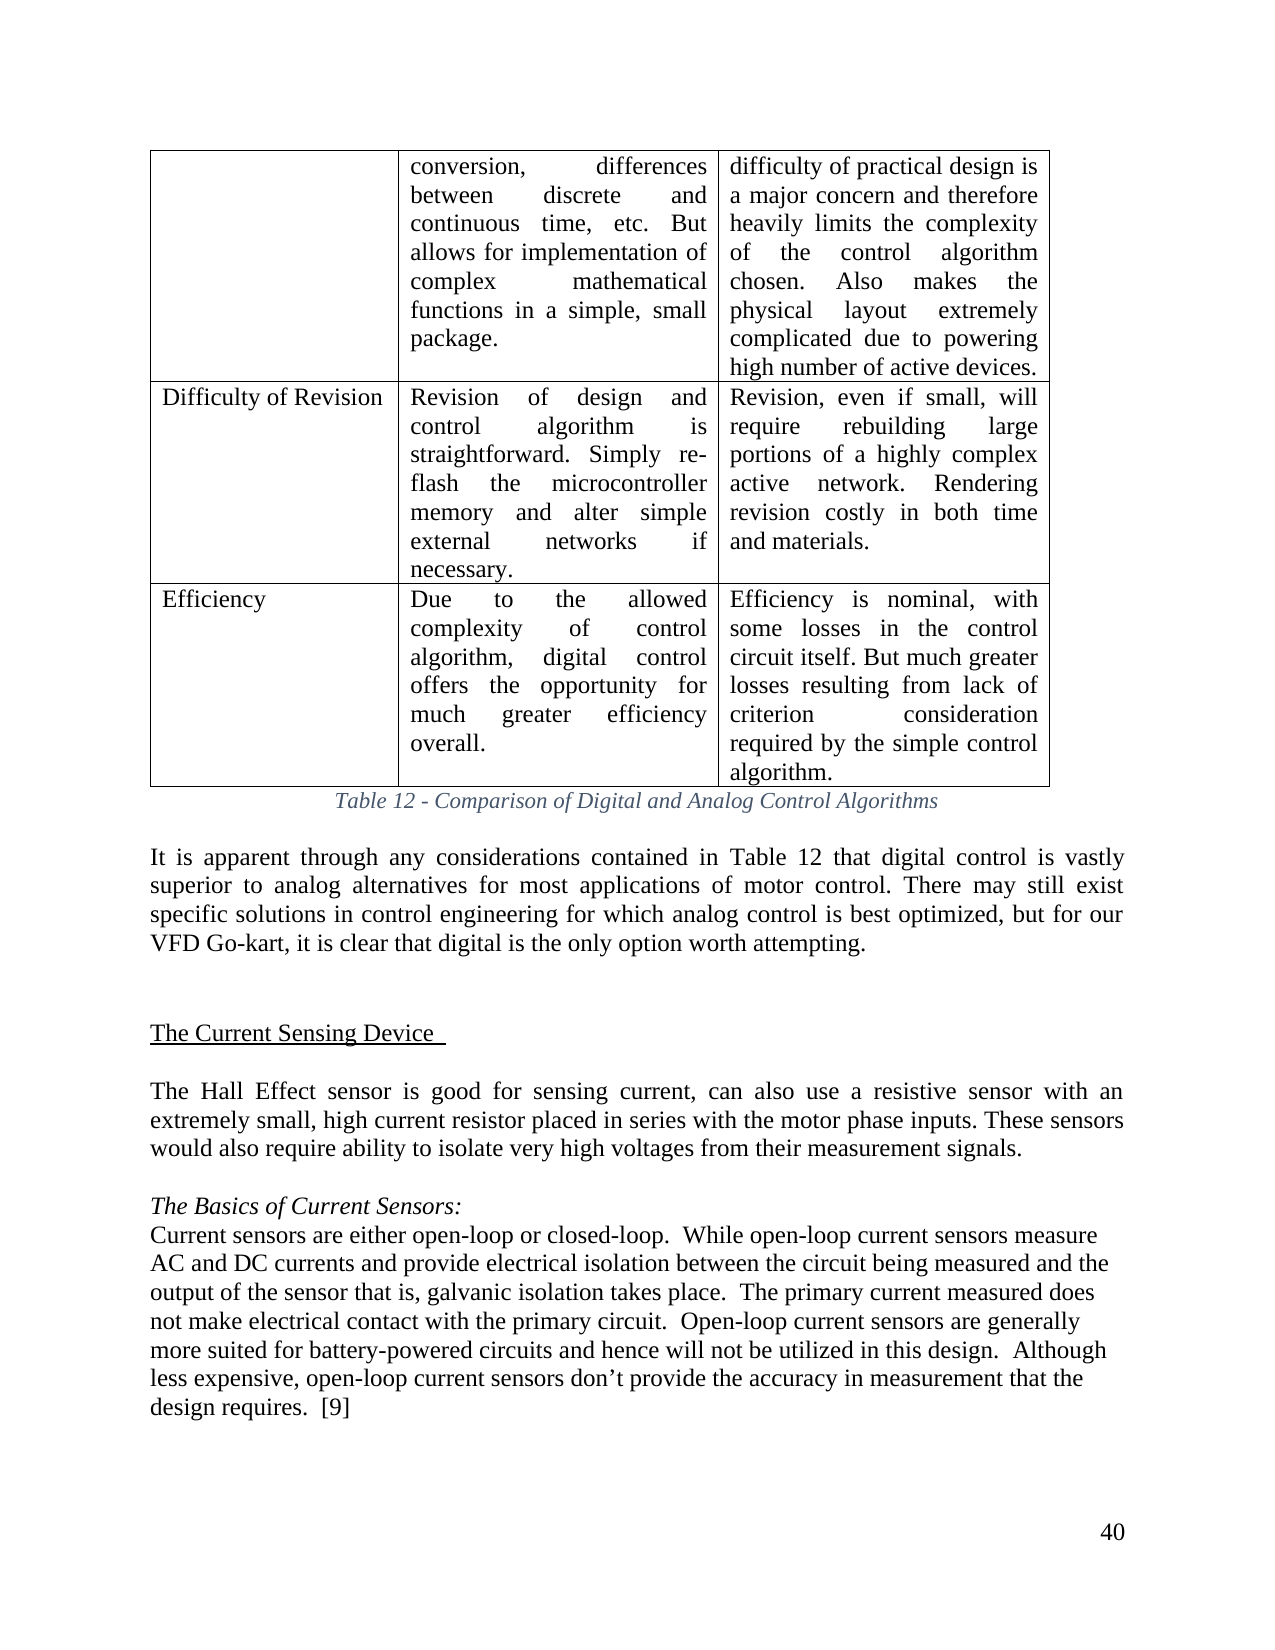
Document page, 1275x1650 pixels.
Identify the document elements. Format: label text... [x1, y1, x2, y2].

table_cell Efficiency [151, 584, 398, 786]
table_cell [399, 151, 718, 381]
text It is apparent through any considerations contained in Table 12 that digital control is vastly superior to analog alternatives for most applications of motor control. There may still exist specific solutions in control engineering for which analog control is best optimized, but for our VFD Go-kart, it is clear that digital is the only option worth attempting. [150, 842, 1125, 957]
table_cell Efficiency is nominal, with some losses in the control circuit itself. But much greater losses resulting from lack of criterion consideration required by the simple control algorithm. [719, 584, 1049, 786]
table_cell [719, 151, 1049, 381]
text Table 12 - Comparison of Digital and Analog Control Algorithms [150, 787, 1125, 813]
text The Hall Effect sensor is good for sensing current, can also use a resistive sensor with an extremely small, high current resistor placed in series with the motor phase inputs. These sensors would also require ability to isolate very high voltages from their measurement signals. [150, 1076, 1125, 1162]
table_cell Due to the allowed complexity of control algorithm, digital control offers the opportunity for much greater efficiency overall. [399, 584, 718, 786]
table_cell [151, 151, 398, 381]
table_cell Revision of design and control algorithm is straightforward. Simply re-flash the microcontroller memory and alter simple external networks if necessary. [399, 382, 718, 583]
table_cell Difficulty of Revision [151, 382, 398, 583]
subtitle The Current Sensing Device [150, 1018, 1125, 1047]
text Current sensors are either open-loop or closed-loop. While open-loop current sensors measure AC and DC currents and provide electrical isolation between the circuit being measured and the output of the sensor that is, galvanic isolation takes place. The primary current measured does not make electrical contact with the primary circuit. Open-loop current sensors are generally more suited for battery-powered circuits and hence will not be utilized in this design. Although less expensive, open-loop current sensors don’t provide the accuracy in measurement that the design requires. [150, 1220, 1125, 1421]
table_cell Revision, even if small, will require rebuilding large portions of a highly complex active network. Rendering revision costly in both time and materials. [719, 382, 1049, 583]
subtitle The Basics of Current Sensors: [150, 1191, 1125, 1220]
